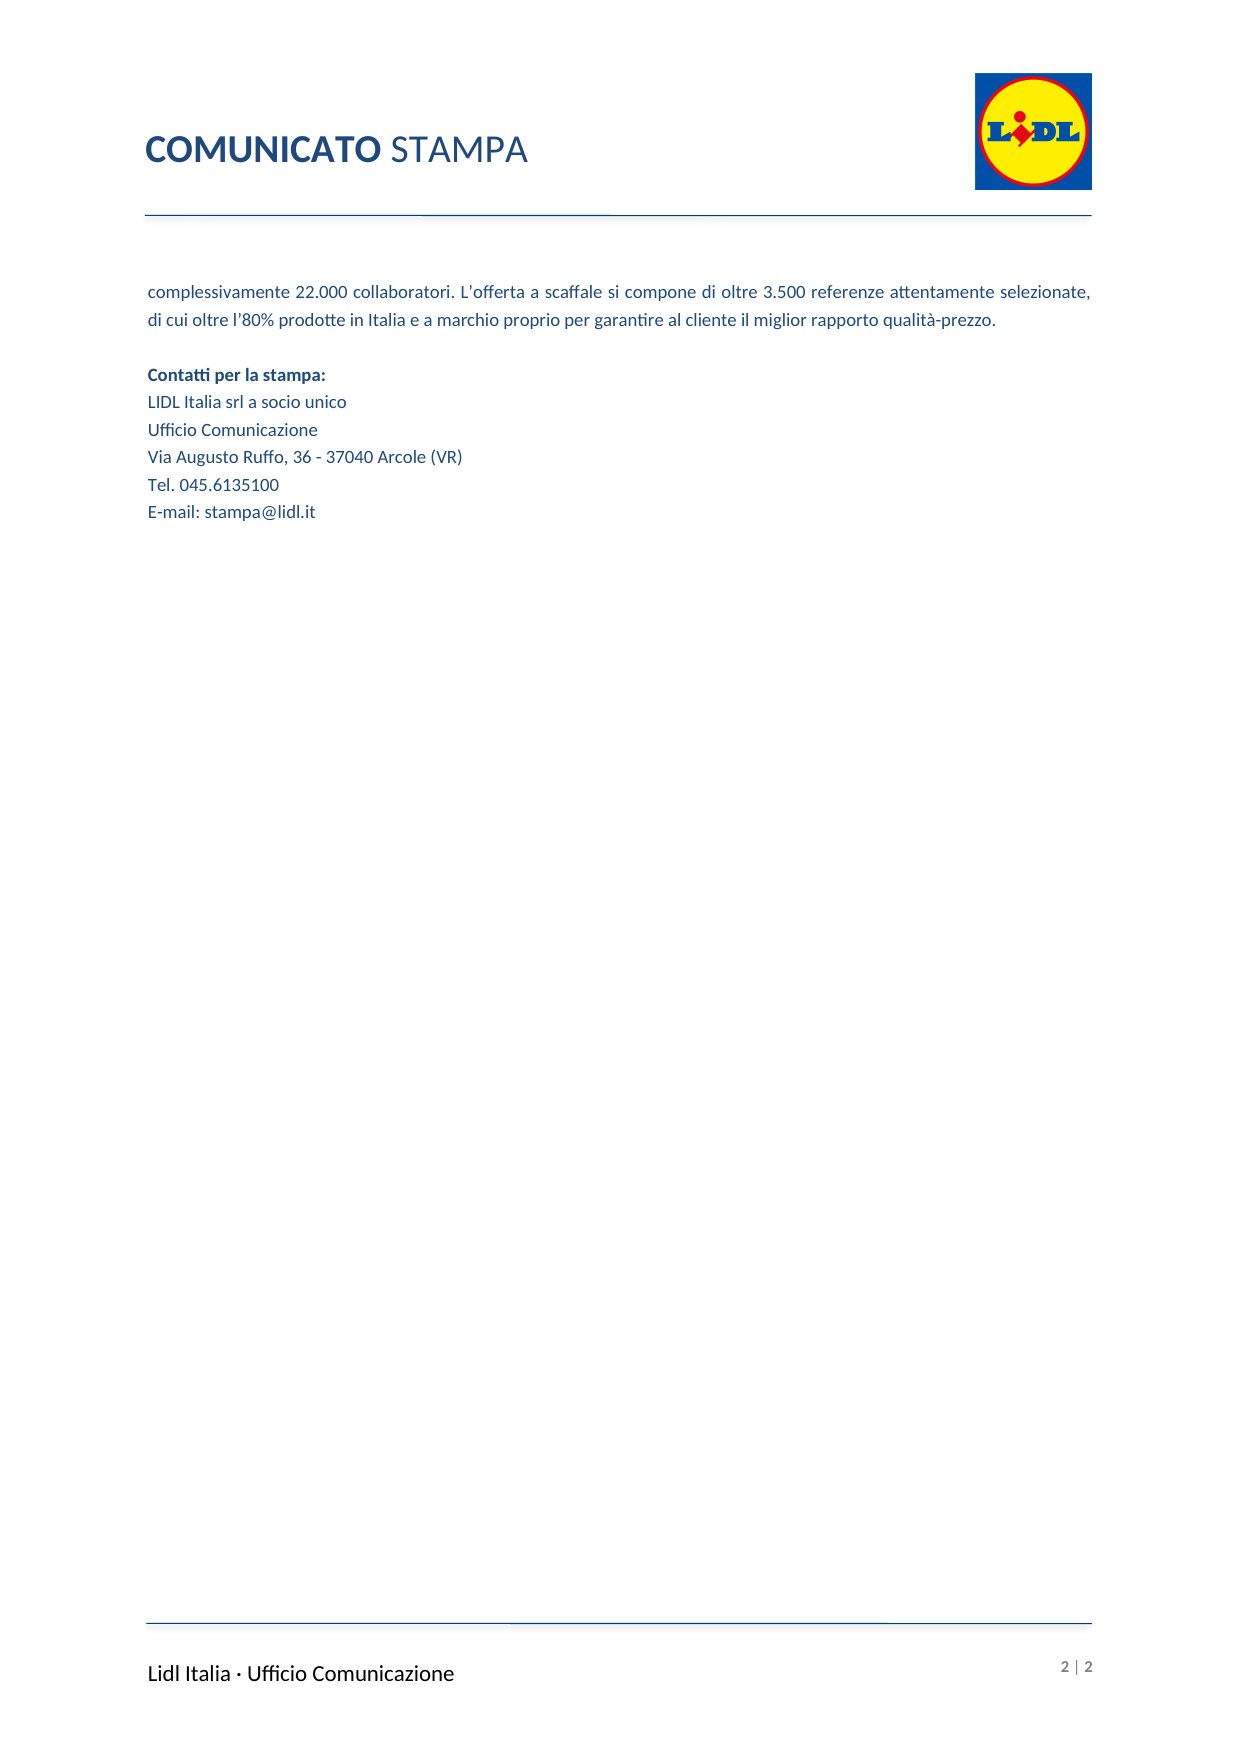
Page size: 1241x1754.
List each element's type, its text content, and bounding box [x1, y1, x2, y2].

text Ufficio Comunicazione [148, 418, 1092, 441]
text LIDL Italia srl a socio unico [148, 391, 1092, 413]
text Contatti per la stampa: [148, 363, 1092, 386]
text Tel. 045.6135100 [148, 473, 1092, 496]
text Via Augusto Ruffo, 36 - 37040 Arcole (VR) [148, 446, 1092, 468]
picture [974, 72, 1093, 191]
text E-mail: stampa@lidl.it [148, 501, 1092, 523]
